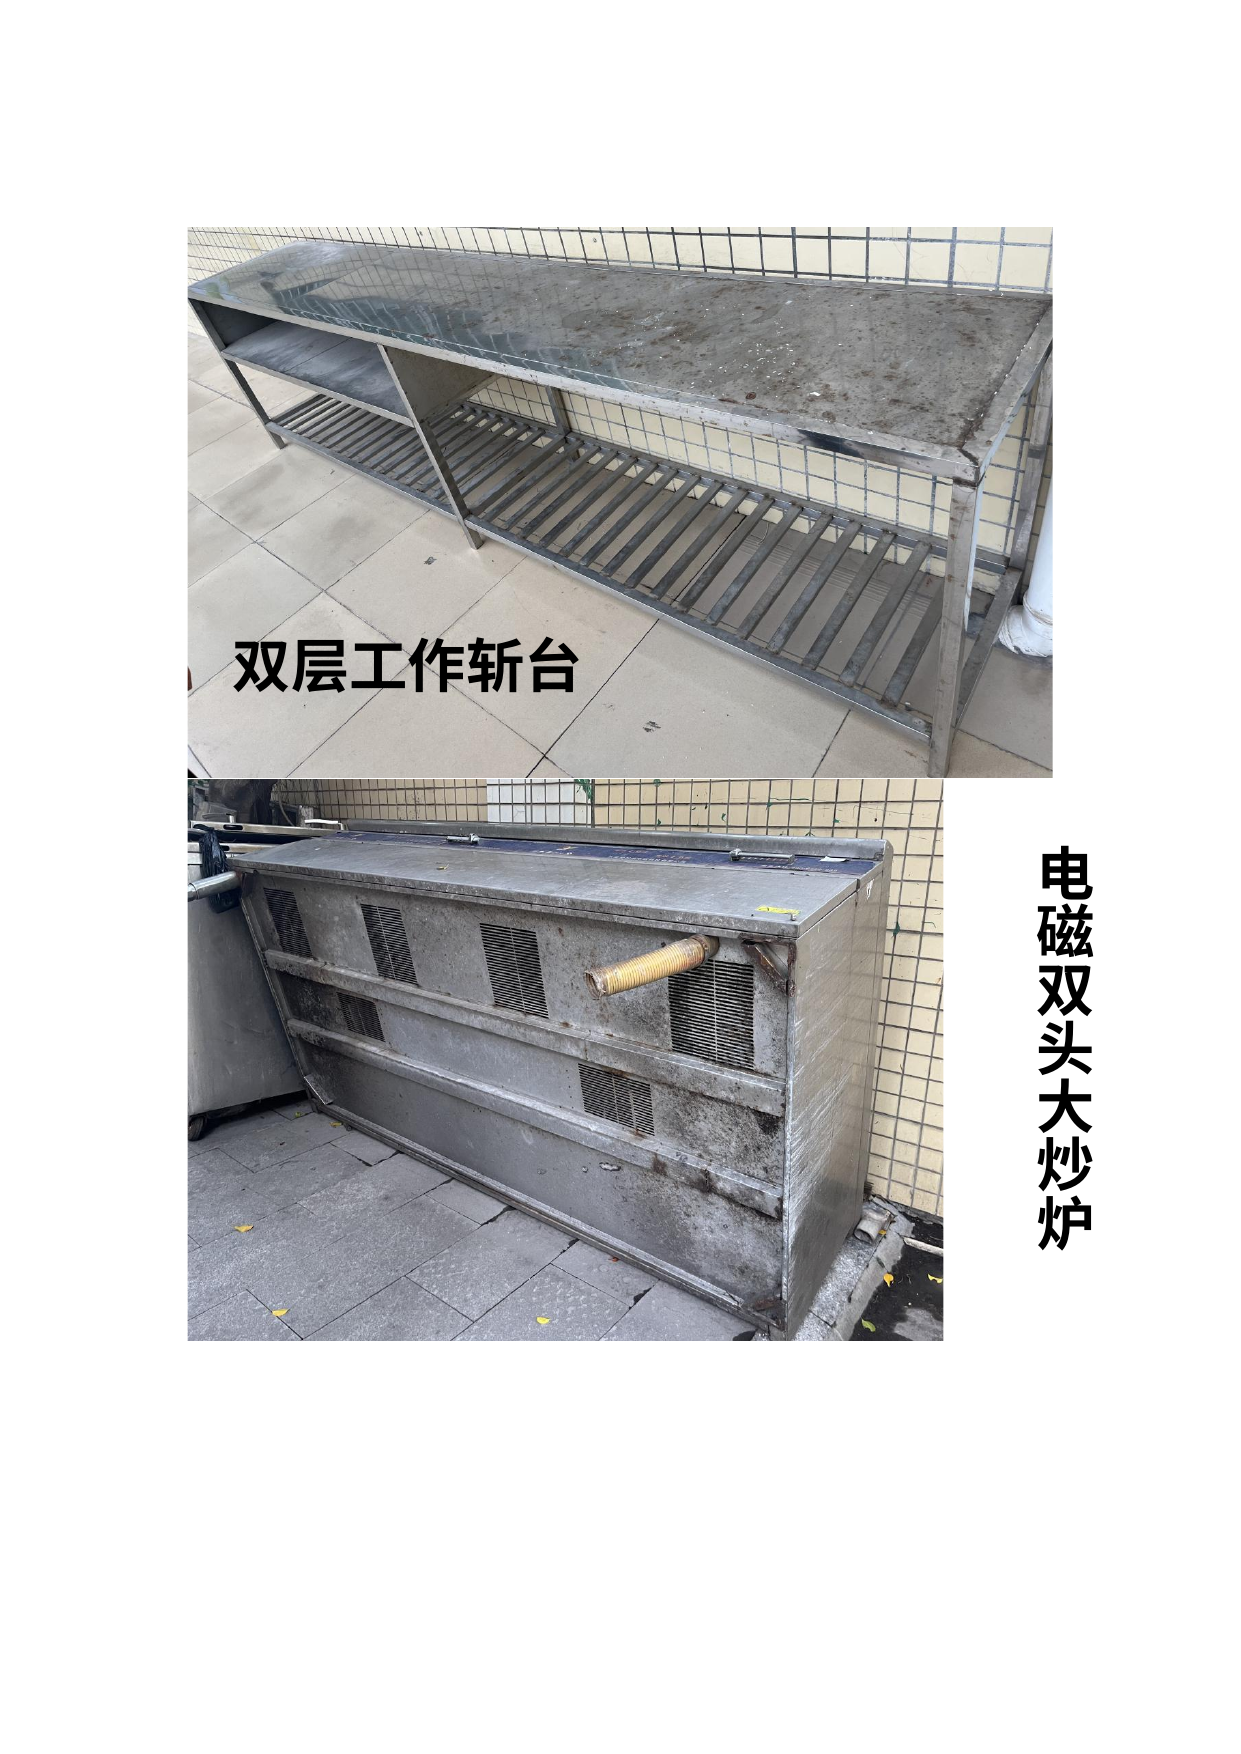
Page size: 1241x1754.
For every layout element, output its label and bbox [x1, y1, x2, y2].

picture [187, 779, 944, 1341]
picture [187, 227, 1053, 778]
